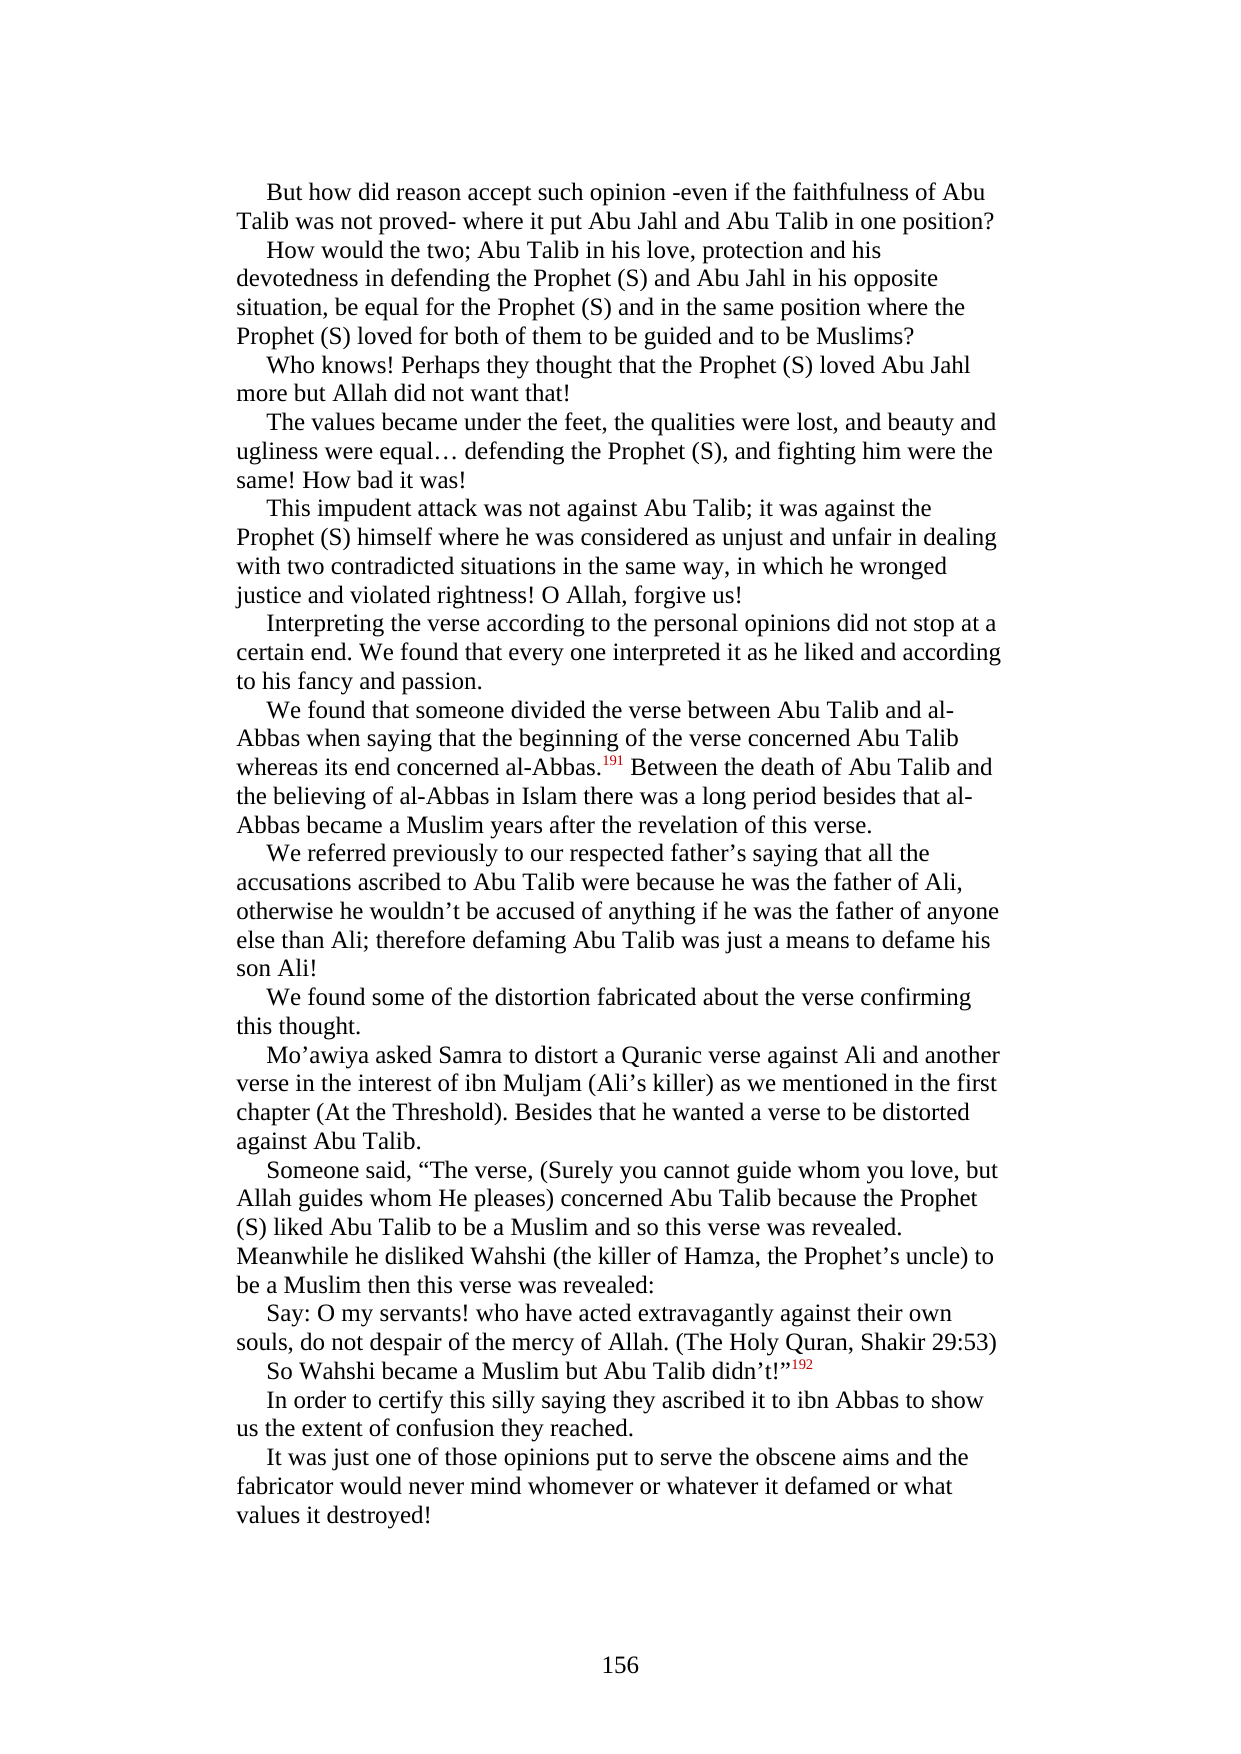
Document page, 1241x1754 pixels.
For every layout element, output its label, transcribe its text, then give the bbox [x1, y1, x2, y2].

text In order to certify this silly saying they ascribed it to ibn Abbas to show us the extent of confusion they reached. [236, 1385, 1004, 1442]
text We referred previously to our respected father’s saying that all the accusations ascribed to Abu Talib were because he was the father of Ali, otherwise he wouldn’t be accused of anything if he was the father of anyone else than Ali; therefore defaming Abu Talib was just a means to defame his son Ali! [236, 838, 1004, 982]
text We found some of the distortion fabricated about the verse confirming this thought. [236, 982, 1004, 1040]
text Who knows! Perhaps they thought that the Prophet (S) loved Abu Jahl more but Allah did not want that! [236, 350, 1004, 407]
text Mo’awiya asked Samra to distort a Quranic verse against Ali and another verse in the interest of ibn Muljam (Ali’s killer) as we mentioned in the first chapter (At the Threshold). Besides that he wanted a verse to be distorted against Abu Talib. [236, 1040, 1004, 1155]
text It was just one of those opinions put to serve the obscene aims and the fabricator would never mind whomever or whatever it defamed or what values it destroyed! [236, 1442, 1004, 1528]
text The values became under the feet, the qualities were lost, and beauty and ugliness were equal… defending the Prophet (S), and fighting him were the same! How bad it was! [236, 407, 1004, 493]
text Interpreting the verse according to the personal opinions did not stop at a certain end. We found that every one interpreted it as he liked and according to his fancy and passion. [236, 608, 1004, 695]
text We found that someone divided the verse between Abu Talib and al-Abbas when saying that the beginning of the verse concerned Abu Talib whereas its end concerned al-Abbas.191 Between the death of Abu Talib and the believing of al-Abbas in Islam there was a long period besides that al-Abbas became a Muslim years after the revelation of this verse. [236, 695, 1004, 838]
text So Wahshi became a Muslim but Abu Talib didn’t!”192 [236, 1356, 1004, 1385]
text This impudent attack was not against Abu Talib; it was against the Prophet (S) himself where he was considered as unjust and unfair in dealing with two contradicted situations in the same way, in which he wronged justice and violated rightness! O Allah, forgive us! [236, 493, 1004, 608]
text How would the two; Abu Talib in his love, protection and his devotedness in defending the Prophet (S) and Abu Jahl in his opposite situation, be equal for the Prophet (S) and in the same position where the Prophet (S) loved for both of them to be guided and to be Muslims? [236, 235, 1004, 350]
text Someone said, “The verse, (Surely you cannot guide whom you love, but Allah guides whom He pleases) concerned Abu Talib because the Prophet (S) liked Abu Talib to be a Muslim and so this verse was revealed. Meanwhile he disliked Wahshi (the killer of Hamza, the Prophet’s uncle) to be a Muslim then this verse was revealed: [236, 1155, 1004, 1298]
text But how did reason accept such opinion -even if the faithfulness of Abu Talib was not proved- where it put Abu Jahl and Abu Talib in one position? [236, 177, 1004, 235]
text Say: O my servants! who have acted extravagantly against their own souls, do not despair of the mercy of Allah. (The Holy Quran, Shakir 29:53) [236, 1298, 1004, 1356]
